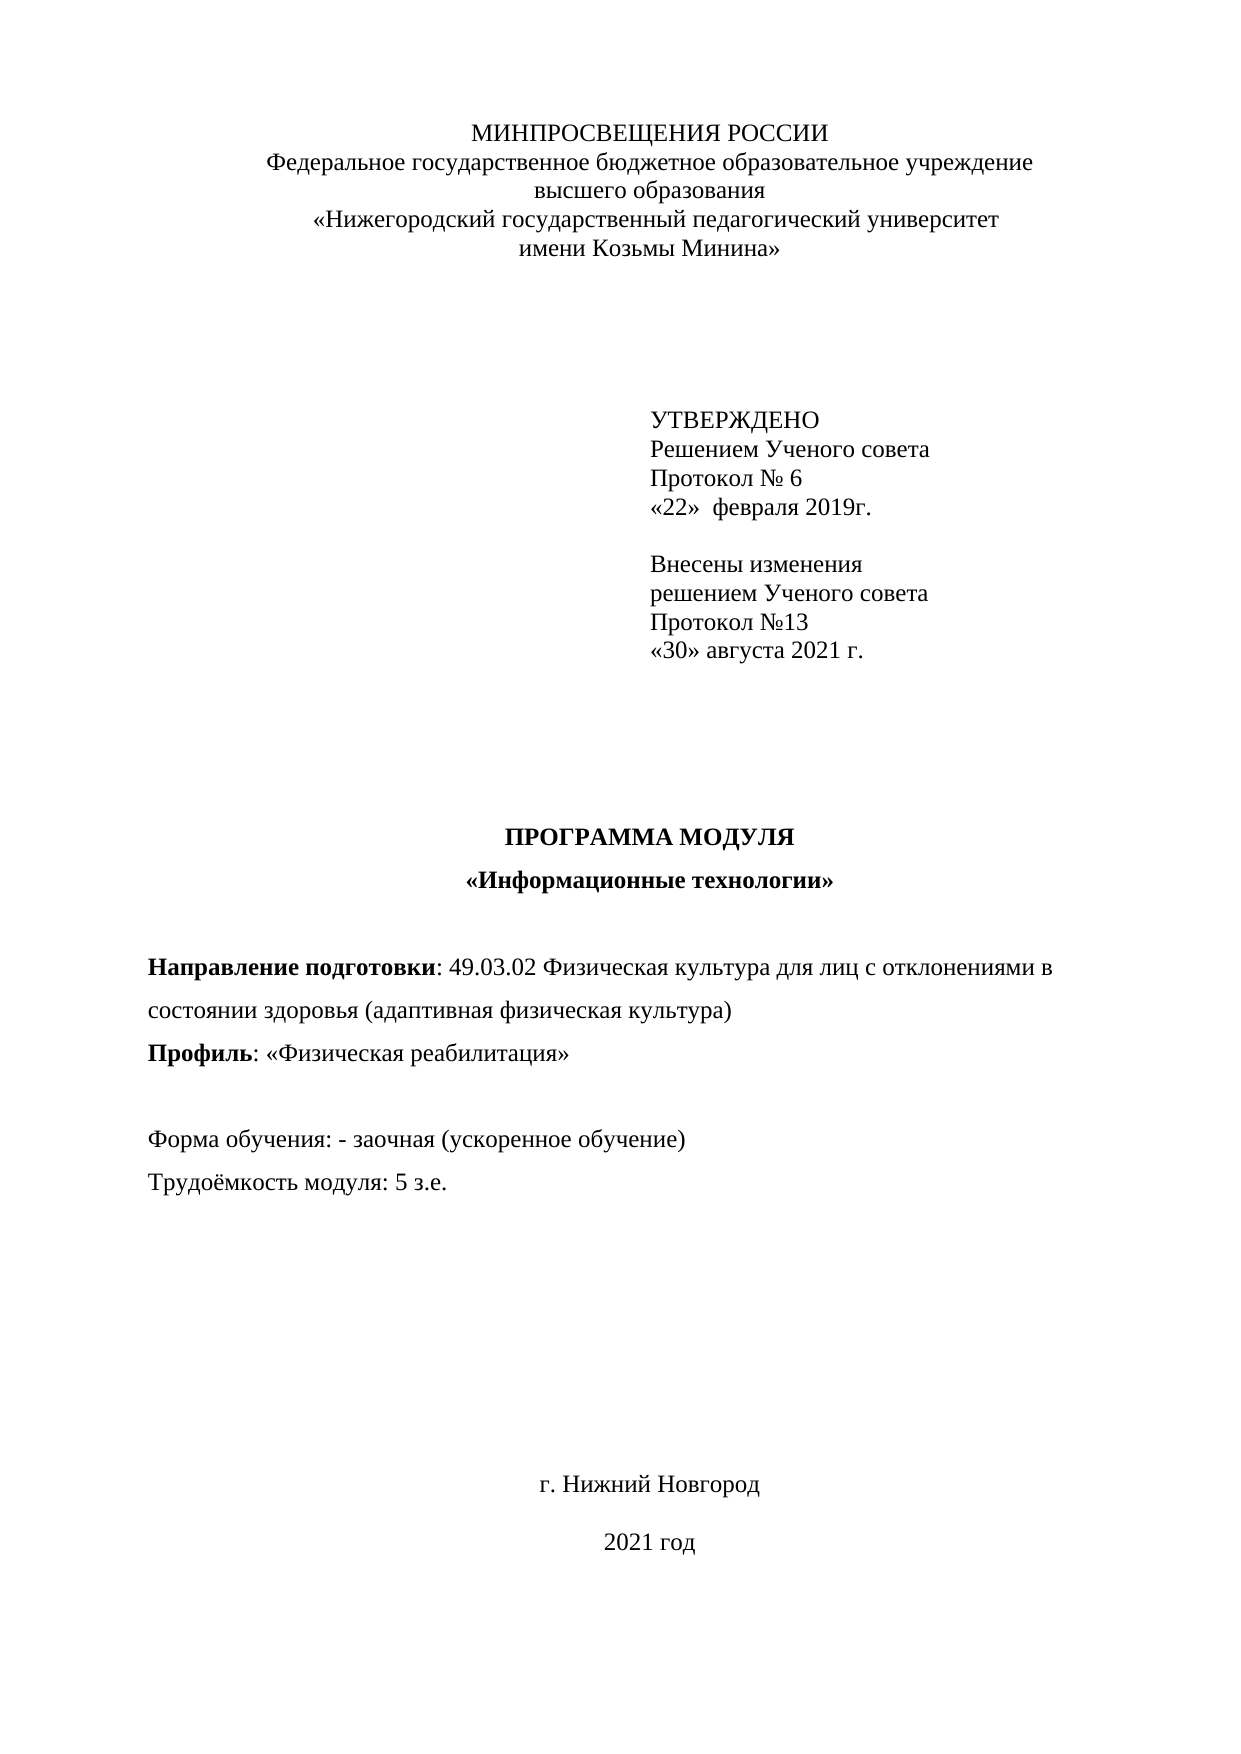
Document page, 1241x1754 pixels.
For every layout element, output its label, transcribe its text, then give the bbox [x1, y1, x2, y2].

text «22» февраля 2019г. [650, 492, 1152, 521]
text имени Козьмы Минина» [148, 233, 1152, 262]
text Решением Ученого совета [650, 434, 1152, 463]
text Внесены изменения [650, 549, 1152, 578]
text Направление подготовки: 49.03.02 Физическая культура для лиц с отклонениями в состоянии здоровья (адаптивная физическая культура) [148, 952, 1152, 1024]
text УТВЕРЖДЕНО [650, 406, 1152, 434]
text «Нижегородский государственный педагогический университет [148, 204, 1152, 233]
text высшего образования [148, 176, 1152, 204]
text программа модуля [148, 822, 1152, 851]
text 2021 год [148, 1527, 1152, 1556]
text «Информационные технологии» [148, 866, 1152, 894]
text Протокол № 6 [650, 463, 1152, 492]
text г. Нижний Новгород [148, 1469, 1152, 1498]
text Профиль: «Физическая реабилитация» [148, 1038, 1152, 1067]
text решением Ученого совета [650, 578, 1152, 607]
text Трудоёмкость модуля: 5 з.е. [148, 1167, 1152, 1196]
text Федеральное государственное бюджетное образовательное учреждение [148, 147, 1152, 176]
text Протокол №13 [148, 607, 1152, 636]
text МИНПРОСВЕЩЕНИЯ РОССИИ [148, 118, 1152, 147]
text «30» августа 2021 г. [148, 636, 1152, 664]
text Форма обучения: - заочная (ускоренное обучение) [148, 1124, 1152, 1153]
